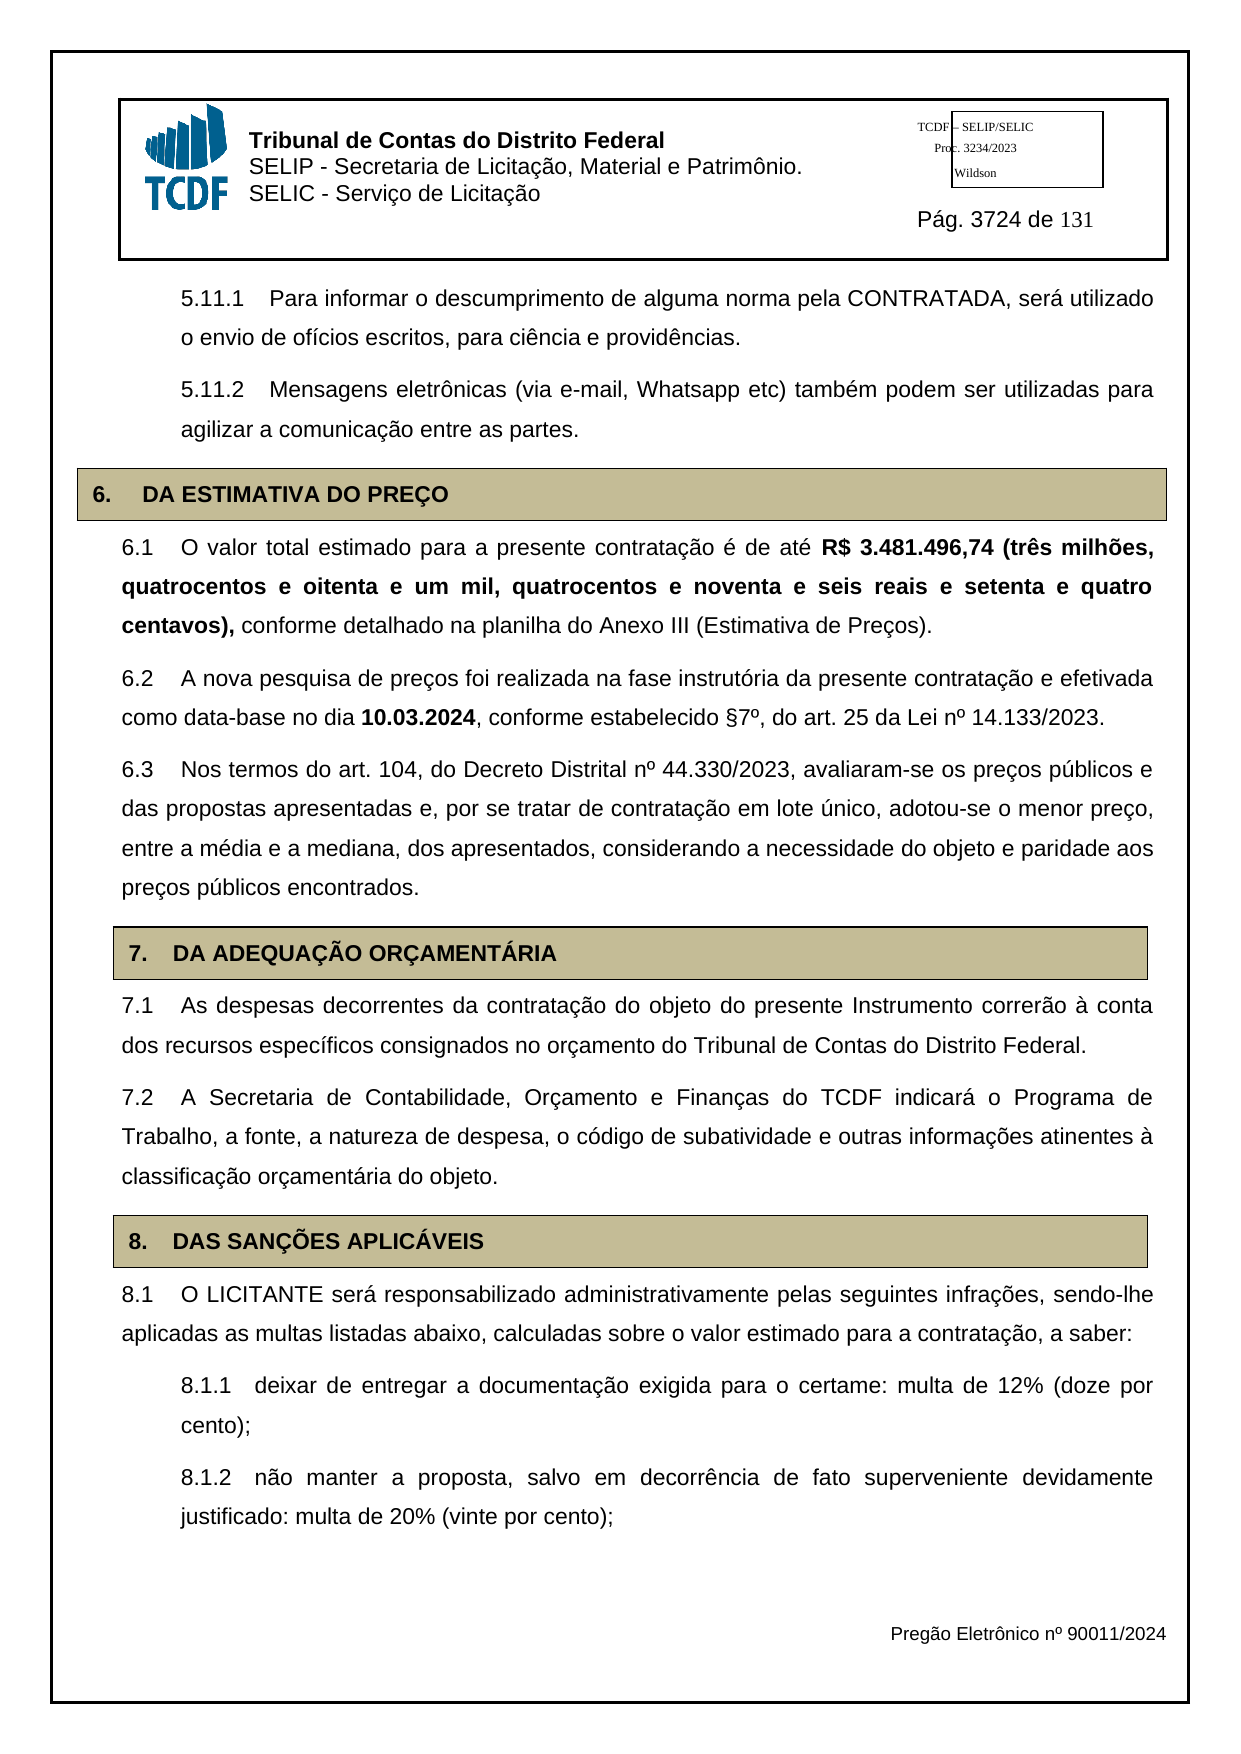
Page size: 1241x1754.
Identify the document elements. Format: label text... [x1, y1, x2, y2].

text 6.2 A nova pesquisa de preços foi realizada na fase instrutória da presente contratação e efetivada como data-base no dia 10.03.2024, conforme estabelecido §7º, do art. 25 da Lei nº 14.133/2023. [121, 664, 1154, 730]
text 7.2 A Secretaria de Contabilidade, Orçamento e Finanças do TCDF indicará o Programa de Trabalho, a fonte, a natureza de despesa, o código de subatividade e outras informações atinentes à classificação orçamentária do objeto. [121, 1084, 1154, 1189]
text 8.1 O LICITANTE será responsabilizado administrativamente pelas seguintes infrações, sendo-lhe aplicadas as multas listadas abaixo, calculadas sobre o valor estimado para a contratação, a saber: [121, 1281, 1154, 1346]
text 8.1.1 deixar de entregar a documentação exigida para o certame: multa de 12% (doze por cento); [181, 1372, 1154, 1438]
text 6.3 Nos termos do art. 104, do Decreto Distrital nº 44.330/2023, avaliaram-se os preços públicos e das propostas apresentadas e, por se tratar de contratação em lote único, adotou-se o menor preço, entre a média e a mediana, dos apresentados, considerando a necessidade do objeto e paridade aos preços públicos encontrados. [121, 756, 1154, 901]
text 8.1.2 não manter a proposta, salvo em decorrência de fato superveniente devidamente justificado: multa de 20% (vinte por cento); [181, 1463, 1154, 1529]
text 5.11.1 Para informar o descumprimento de alguma norma pela CONTRATADA, será utilizado o envio de ofícios escritos, para ciência e providências. [181, 285, 1154, 351]
table_header DA ESTIMATIVA DO PREÇO [78, 469, 1166, 520]
table_header DAS SANÇÕES APLICÁVEIS [114, 1216, 1147, 1267]
text 7.1 As despesas decorrentes da contratação do objeto do presente Instrumento correrão à conta dos recursos específicos consignados no orçamento do Tribunal de Contas do Distrito Federal. [121, 992, 1154, 1058]
text 5.11.2 Mensagens eletrônicas (via e-mail, Whatsapp etc) também podem ser utilizadas para agilizar a comunicação entre as partes. [181, 376, 1154, 442]
picture [130, 101, 242, 212]
table_header DA ADEQUAÇÃO ORÇAMENTÁRIA [114, 928, 1147, 979]
text 6.1 O valor total estimado para a presente contratação é de até R$ 3.481.496,74 (três milhões, quatrocentos e oitenta e um mil, quatrocentos e noventa e seis reais e setenta e quatro centavos), conforme detalhado na planilha do Anexo III (Estimativa de Preços). [121, 533, 1154, 639]
